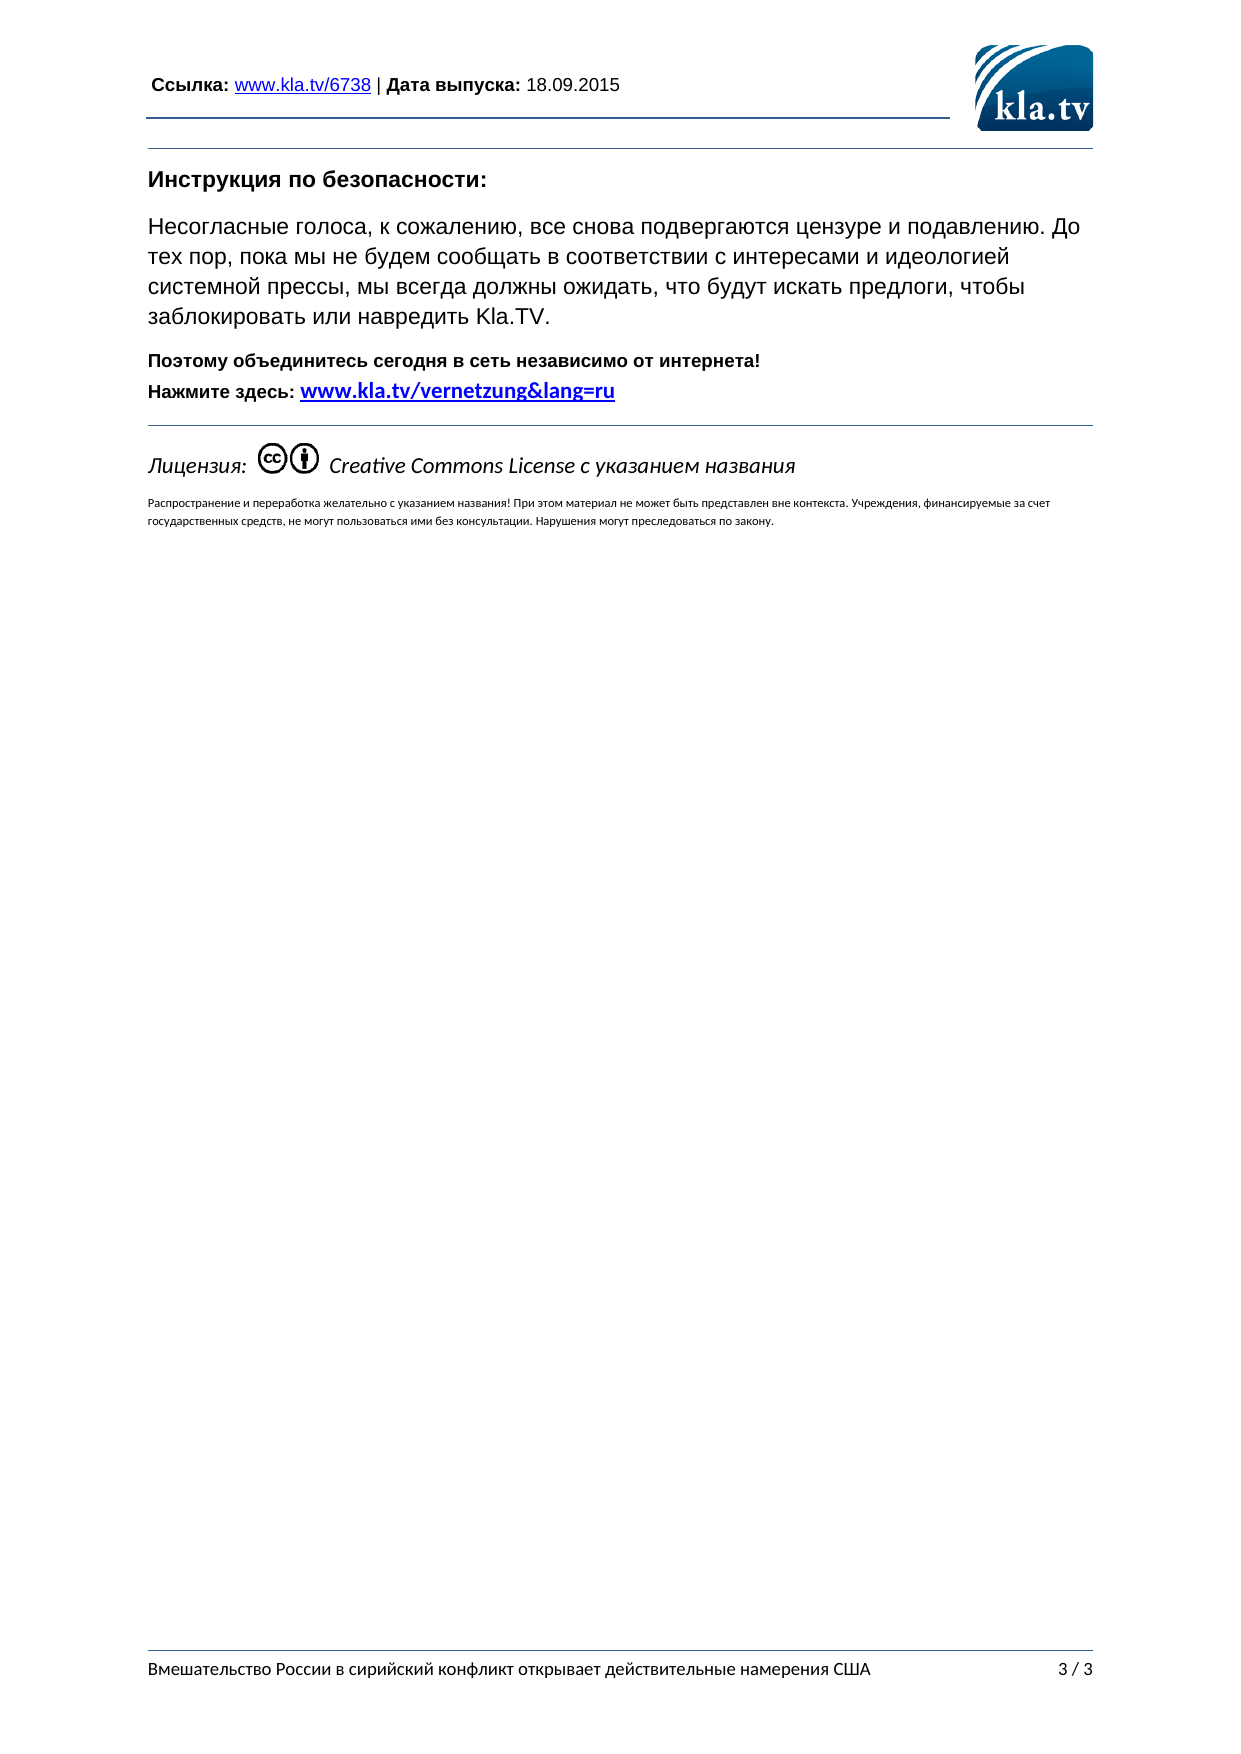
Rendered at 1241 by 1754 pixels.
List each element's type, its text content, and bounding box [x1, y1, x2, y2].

text Инструкция по безопасности: [148, 149, 1093, 192]
text Лицензия: Creative Commons License с указанием названия [148, 426, 1093, 479]
text Поэтому объединитесь сегодня в сеть независимо от интернета! Нажмите здесь: www.kla.tv/vernetzung&lang=ru [148, 350, 1093, 404]
text Распространение и переработка желательно с указанием названия! При этом материал не может быть представлен вне контекста. Учреждения, финансируемые за счет государственных средств, не могут пользоваться ими без консультации. Нарушения могут преследоваться по закону. [148, 496, 1093, 528]
text Несогласные голоса, к сожалению, все снова подвергаются цензуре и подавлению. До тех пор, пока мы не будем сообщать в соответствии с интересами и идеологией системной прессы, мы всегда должны ожидать, что будут искать предлоги, чтобы заблокировать или навредить Kla.TV. [148, 213, 1093, 330]
